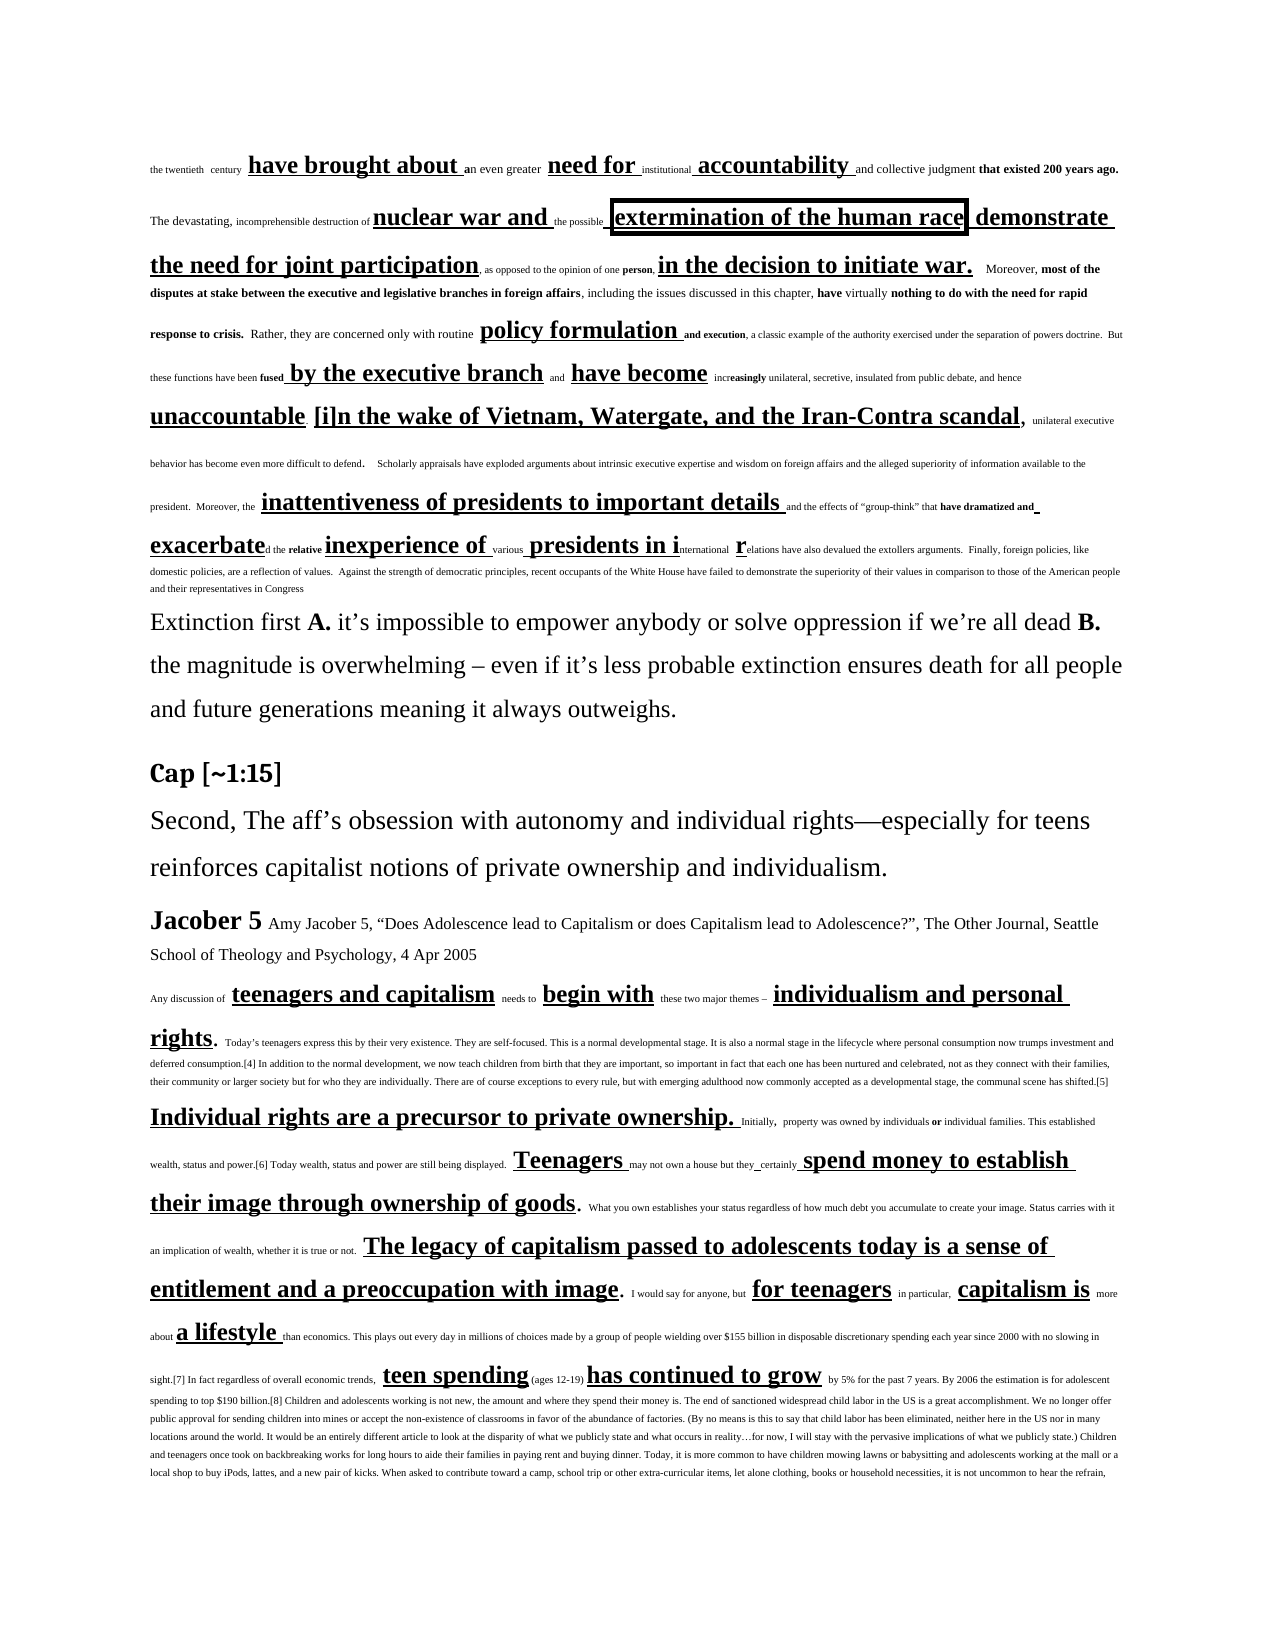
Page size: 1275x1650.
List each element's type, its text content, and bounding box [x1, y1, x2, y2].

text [150, 979, 1125, 1479]
text Jacober 5 Amy Jacober 5, “Does Adolescence lead to Capitalism or does Capitalism lead to Adolescence?”, The Other Journal, Seattle School of Theology and Psychology, 4 Apr 2005 [150, 904, 1125, 964]
text Extinction first A. it’s impossible to empower anybody or solve oppression if we’re all dead B. the magnitude is overwhelming – even if it’s less probable extinction ensures death for all people and future generations meaning it always outweighs. [150, 607, 1125, 722]
subtitle Cap [~1:15] Second, The aff’s obsession with autonomy and individual rights—especially for teens reinforces capitalist notions of private ownership and individualism. [150, 758, 1125, 882]
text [150, 150, 1125, 595]
